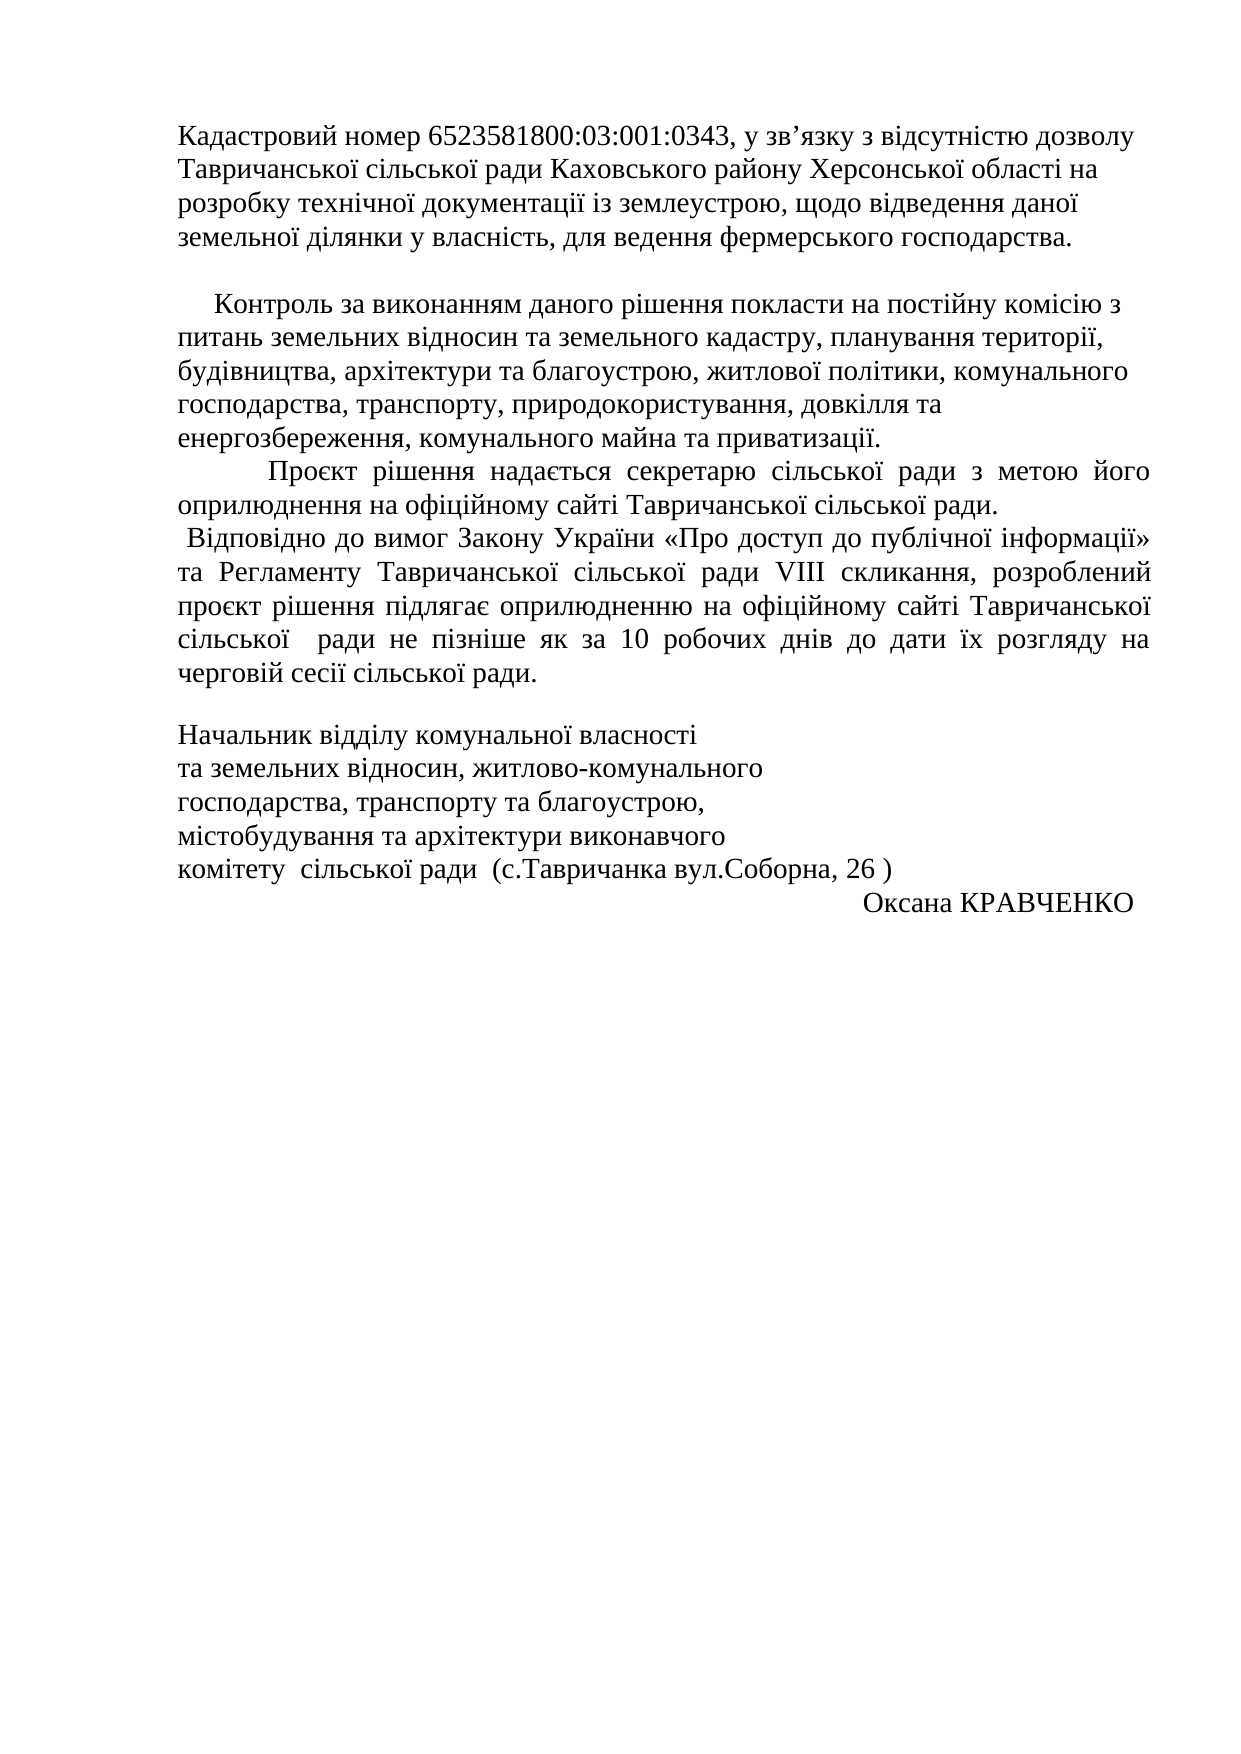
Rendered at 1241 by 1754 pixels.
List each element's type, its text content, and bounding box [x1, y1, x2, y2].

text Начальник відділу комунальної власності [177, 717, 1152, 751]
text господарства, транспорту та благоустрою, [177, 784, 1152, 818]
text містобудування та архітектури виконавчого [177, 818, 1152, 851]
text Відповідно до вимог Закону України «Про доступ до публічної інформації» та Регламенту Тавричанської сільської ради VІІІ скликання, розроблений проєкт рішення підлягає оприлюдненню на офіційному сайті Тавричанської сільської ради не пізніше як за 10 робочих днів до дати їх розгляду на черговій сесії сільської ради. [177, 521, 1152, 688]
text Оксана КРАВЧЕНКО [177, 885, 1152, 918]
text та земельних відносин, житлово-комунального [177, 751, 1152, 784]
text Кадастровий номер 6523581800:03:001:0343, у зв’язку з відсутністю дозволу Тавричанської сільської ради Каховського району Херсонської області на розробку технічної документації із землеустрою, щодо відведення даної земельної ділянки у власність, для ведення фермерського господарства. [177, 118, 1152, 252]
text Проєкт рішення надається секретарю сільської ради з метою його оприлюднення на офіційному сайті Тавричанської сільської ради. [177, 453, 1152, 521]
text Контроль за виконанням даного рішення покласти на постійну комісію з питань земельних відносин та земельного кадастру, планування території, будівництва, архітектури та благоустрою, житлової політики, комунального господарства, транспорту, природокористування, довкілля та енергозбереження, комунального майна та приватизації. [177, 286, 1152, 453]
text комітету сільської ради (с.Тавричанка вул.Соборна, 26 ) [177, 851, 1152, 885]
